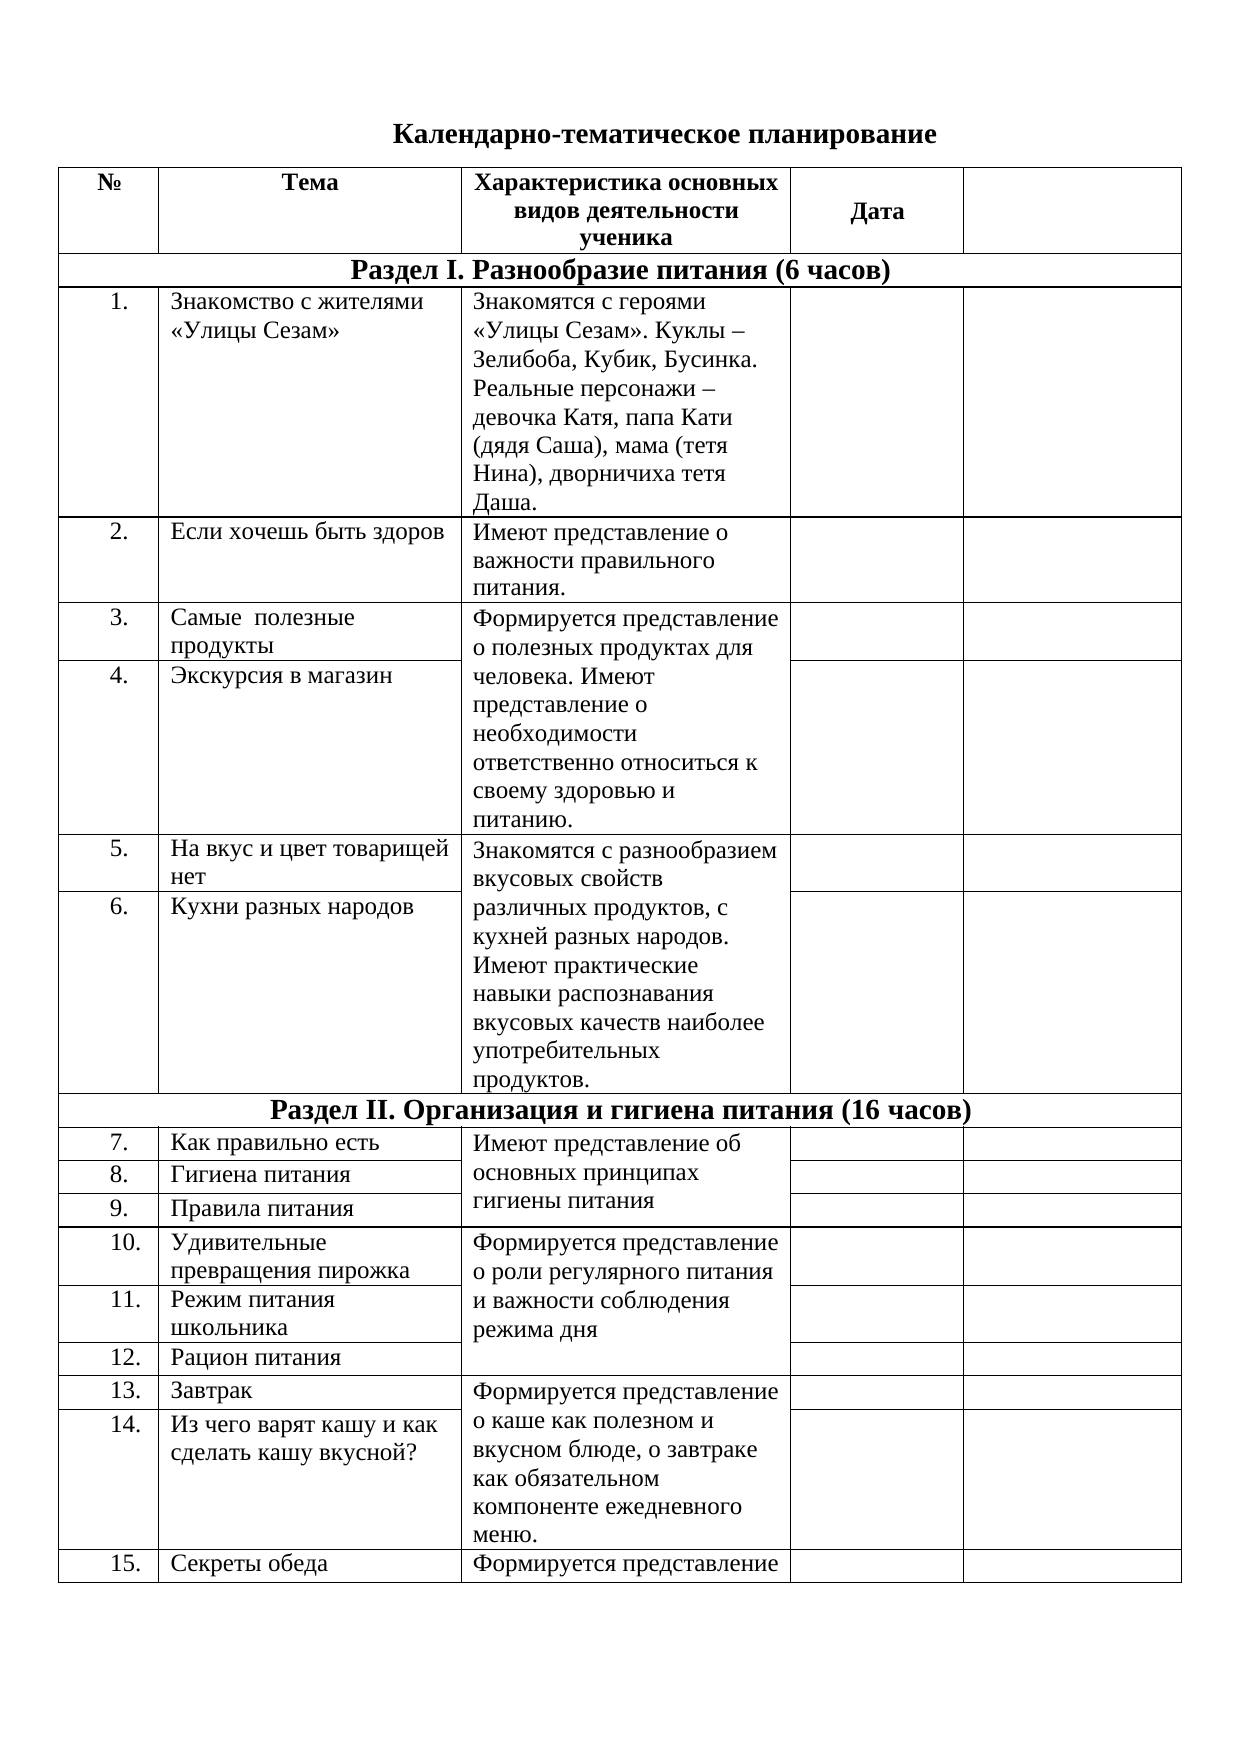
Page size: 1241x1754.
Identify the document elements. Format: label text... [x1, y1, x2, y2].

table_header № [59, 168, 158, 252]
table_cell [964, 518, 1181, 602]
table_cell [964, 1161, 1181, 1193]
table_cell [964, 661, 1181, 834]
table_cell Раздел I. Разнообразие питания (6 часов) [59, 254, 1181, 286]
table_header [964, 168, 1181, 252]
table_cell [791, 1128, 963, 1159]
table_cell 13. [59, 1376, 158, 1409]
table_cell 8. [59, 1161, 158, 1193]
table_cell Знакомство с жителями «Улицы Сезам» [159, 288, 461, 516]
table_cell Если хочешь быть здоров [159, 518, 461, 602]
table_cell 12. [59, 1343, 158, 1375]
table_cell [791, 892, 963, 1093]
table_cell 6. [59, 892, 158, 1093]
table_cell [964, 288, 1181, 516]
table_cell [964, 892, 1181, 1093]
table_cell [791, 288, 963, 516]
table_cell [964, 1128, 1181, 1159]
table_cell 15. [59, 1550, 158, 1582]
table_cell Рацион питания [159, 1343, 461, 1375]
table_cell [964, 1286, 1181, 1342]
table_cell [964, 1550, 1181, 1582]
table_cell 4. [59, 661, 158, 834]
table_cell [791, 1161, 963, 1193]
table_cell [791, 1286, 963, 1342]
table_cell 5. [59, 835, 158, 891]
table_cell 14. [59, 1410, 158, 1548]
table_cell 2. [59, 518, 158, 602]
table_cell [791, 1228, 963, 1284]
table_cell Имеют представление о важности правильного питания. [462, 518, 790, 602]
table_cell [791, 1550, 963, 1582]
table_cell [964, 835, 1181, 891]
table_cell [964, 1410, 1181, 1548]
table_cell Правила питания [159, 1194, 461, 1226]
table_cell Из чего варят кашу и как сделать кашу вкусной? [159, 1410, 461, 1548]
table_cell Гигиена питания [159, 1161, 461, 1193]
table_cell Формируется представление [462, 1550, 790, 1582]
table_header Характеристика основных видов деятельности ученика [462, 168, 790, 252]
table_cell Секреты обеда [159, 1550, 461, 1582]
table_cell Самые полезные продукты [159, 603, 461, 660]
table_cell На вкус и цвет товарищей нет [159, 835, 461, 891]
table_cell Кухни разных народов [159, 892, 461, 1093]
table_cell [791, 1376, 963, 1409]
table_cell 1. [59, 288, 158, 516]
table_cell 9. [59, 1194, 158, 1226]
table_cell Экскурсия в магазин [159, 661, 461, 834]
table_cell [791, 661, 963, 834]
table_cell 10. [59, 1228, 158, 1284]
table_cell [791, 518, 963, 602]
table_cell [964, 1228, 1181, 1284]
table_cell Формируется представление о роли регулярного питания и важности соблюдения режима дня [462, 1228, 790, 1375]
table_cell [791, 1343, 963, 1375]
table_cell Формируется представление о полезных продуктах для человека. Имеют представление о необходимости ответственно относиться к своему здоровью и питанию. [462, 603, 790, 834]
table_cell [964, 603, 1181, 660]
table_cell Как правильно есть [159, 1128, 461, 1159]
table_cell [964, 1376, 1181, 1409]
table_header Тема [159, 168, 461, 252]
table_header Дата [791, 168, 963, 252]
table_cell 11. [59, 1286, 158, 1342]
table_cell [964, 1343, 1181, 1375]
table_cell Знакомятся с героями «Улицы Сезам». Куклы – Зелибоба, Кубик, Бусинка. Реальные персонажи – девочка Катя, папа Кати (дядя Саша), мама (тетя Нина), дворничиха тетя Даша. [462, 288, 790, 516]
table_cell Удивительные превращения пирожка [159, 1228, 461, 1284]
table_cell 7. [59, 1128, 158, 1159]
table_cell [791, 1194, 963, 1226]
text Календарно-тематическое планирование [393, 116, 1194, 149]
table_cell Знакомятся с разнообразием вкусовых свойств различных продуктов, с кухней разных народов. Имеют практические навыки распознавания вкусовых качеств наиболее употребительных продуктов. [462, 835, 790, 1093]
table_cell [964, 1194, 1181, 1226]
table_cell [791, 1410, 963, 1548]
table_cell 3. [59, 603, 158, 660]
table_cell [791, 835, 963, 891]
table_cell Раздел II. Организация и гигиена питания (16 часов) [59, 1094, 1181, 1126]
table_cell Режим питания школьника [159, 1286, 461, 1342]
table_cell Имеют представление об основных принципах гигиены питания [462, 1128, 790, 1226]
table_cell Формируется представление о каше как полезном и вкусном блюде, о завтраке как обязательном компоненте ежедневного меню. [462, 1376, 790, 1548]
table_cell [791, 603, 963, 660]
table_cell Завтрак [159, 1376, 461, 1409]
